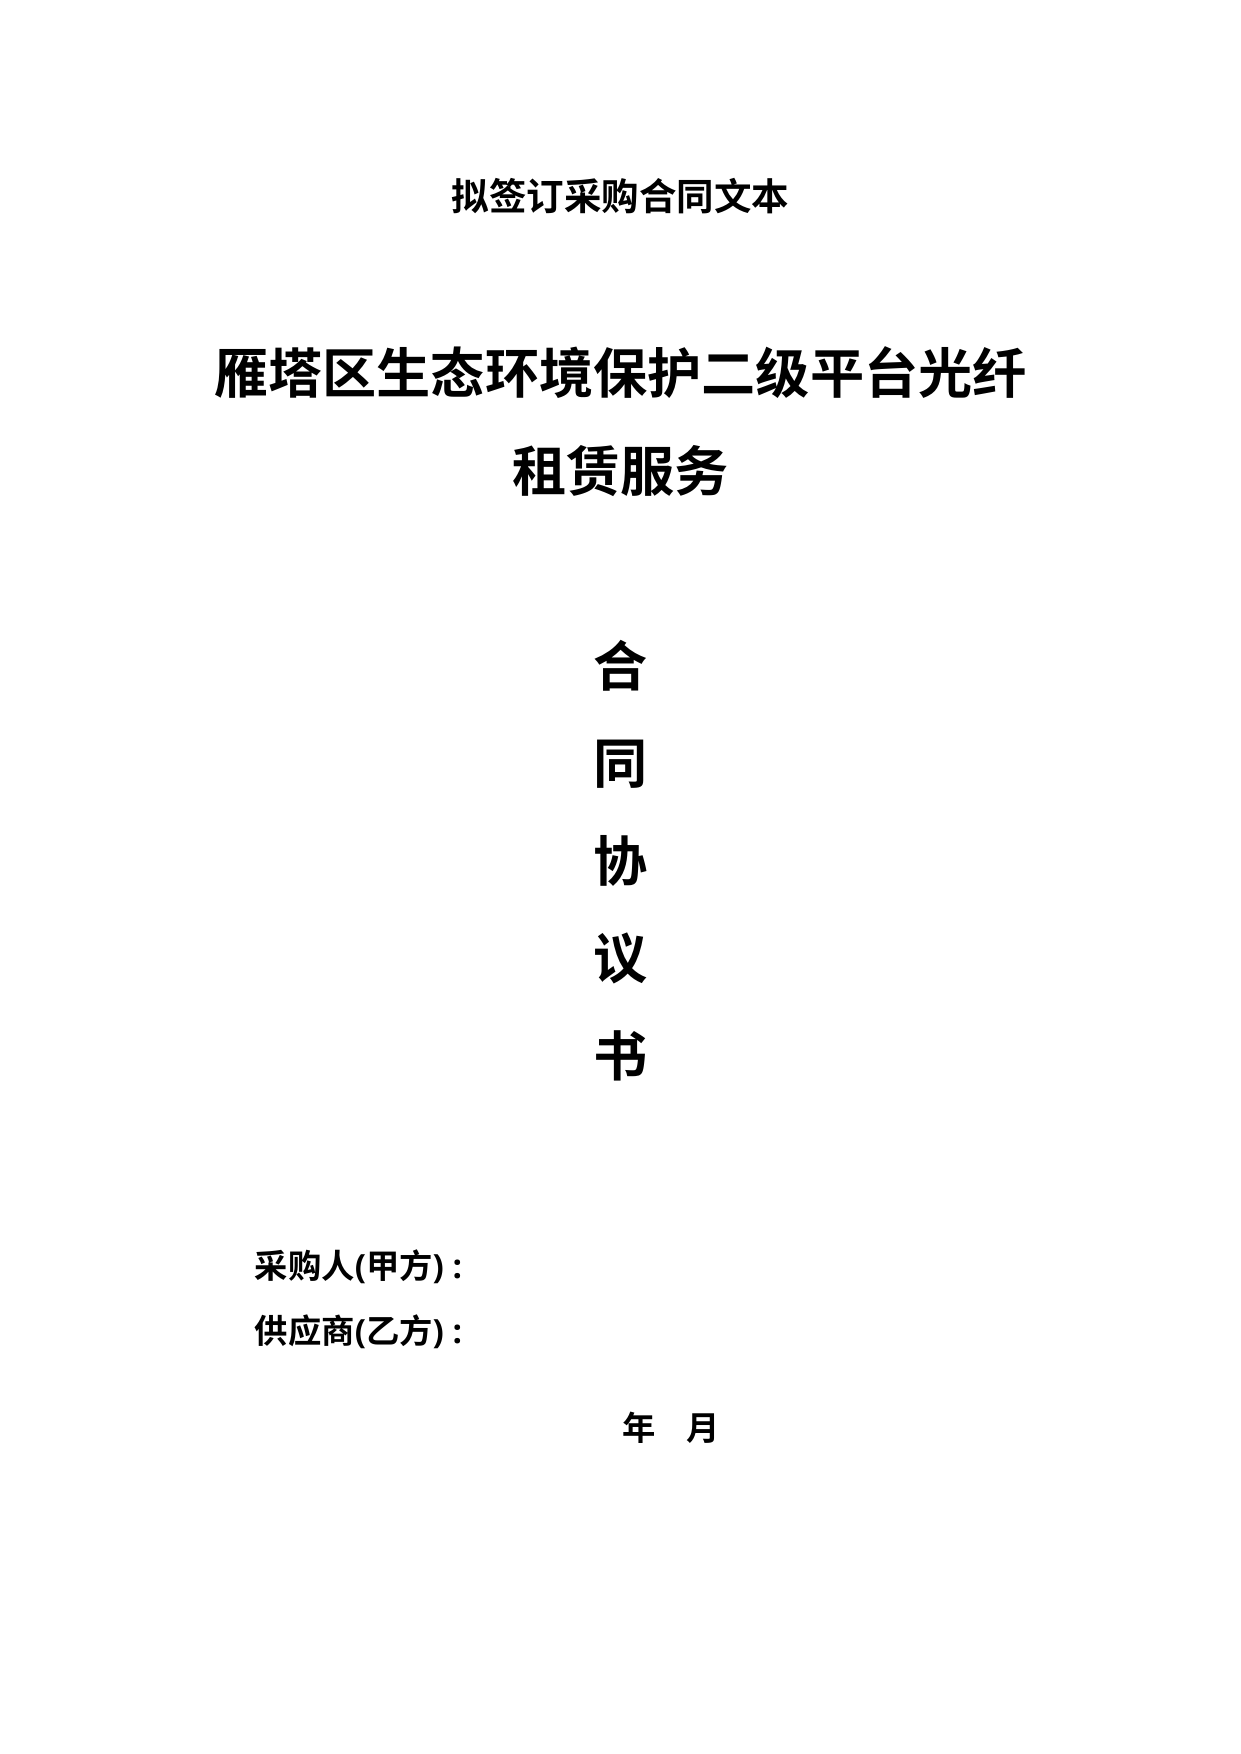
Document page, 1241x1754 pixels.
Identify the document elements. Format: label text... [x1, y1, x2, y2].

text 供应商(乙方) : [187, 1296, 1053, 1361]
text 议 [187, 906, 1053, 1004]
text 雁塔区生态环境保护二级平台光纤 [187, 321, 1053, 419]
text 协 [187, 809, 1053, 906]
subtitle 拟签订采购合同文本 [187, 162, 1053, 227]
text 年 月 [187, 1394, 1053, 1459]
text 合 [187, 614, 1053, 711]
text 采购人(甲方) : [187, 1231, 1053, 1296]
text 租赁服务 [187, 419, 1053, 516]
text 书 [187, 1004, 1053, 1101]
text 同 [187, 711, 1053, 809]
